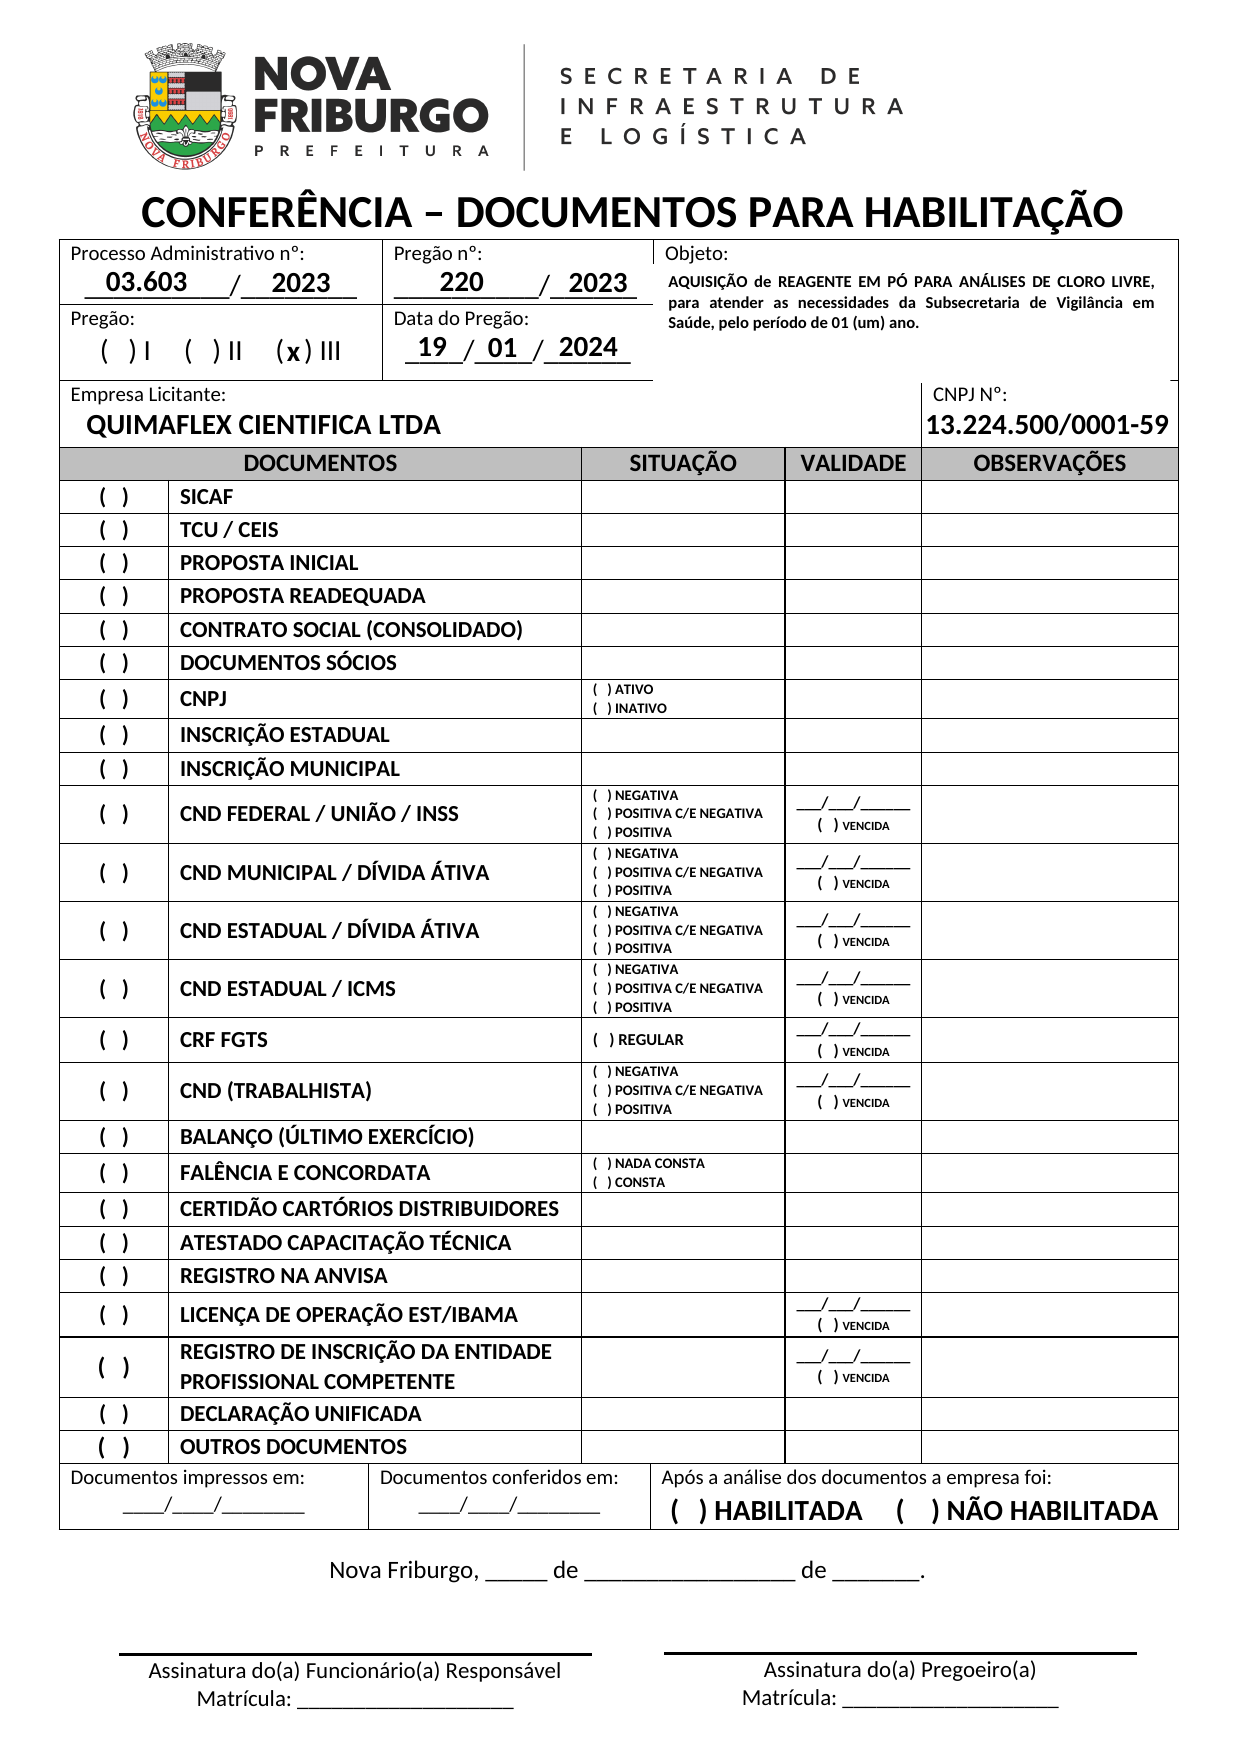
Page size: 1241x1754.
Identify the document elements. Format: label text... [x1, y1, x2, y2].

text Nova Friburgo, _____ de _________________ de _______. [103, 1554, 1152, 1585]
table_cell ( ) [60, 580, 168, 613]
table_cell PROPOSTA READEQUADA [169, 580, 581, 613]
table_cell [786, 680, 921, 718]
table_cell [786, 514, 921, 546]
table_cell [922, 580, 1178, 613]
table_cell CND ESTADUAL / ICMS [169, 960, 581, 1017]
table_cell [922, 1063, 1178, 1120]
table_cell [922, 1227, 1178, 1259]
table_cell ( ) [60, 786, 168, 843]
table_cell Pregão: ( ) I ( ) II ( ) III [60, 305, 382, 380]
table_cell CNPJ [169, 680, 581, 718]
table_cell [786, 1260, 921, 1292]
table_cell ( ) NEGATIVA ( ) POSITIVA C/E NEGATIVA ( ) POSITIVA [582, 1063, 784, 1120]
table_cell PROPOSTA INICIAL [169, 547, 581, 579]
table_cell [786, 753, 921, 785]
table_cell [582, 1193, 784, 1226]
table_cell ( ) [60, 960, 168, 1017]
table_cell ___/___/______ ( ) VENCIDA [786, 902, 921, 959]
table_cell [922, 960, 1178, 1017]
table_cell CRF FGTS [169, 1018, 581, 1062]
table_cell [922, 1293, 1178, 1336]
table_cell CNPJ Nº: [922, 381, 1178, 447]
table_cell [786, 481, 921, 513]
table_cell ___/___/______ ( ) VENCIDA [786, 786, 921, 843]
table_cell ___/___/______ ( ) VENCIDA [786, 1338, 921, 1397]
table_cell DOCUMENTOS SÓCIOS [169, 647, 581, 679]
table_cell [582, 1338, 784, 1397]
table_cell TCU / CEIS [169, 514, 581, 546]
table_cell [786, 1154, 921, 1192]
table_cell [582, 1121, 784, 1153]
table_cell ( ) [60, 647, 168, 679]
table_cell INSCRIÇÃO ESTADUAL [169, 719, 581, 752]
table_cell [922, 1431, 1178, 1463]
table_cell [582, 1227, 784, 1259]
table_cell INSCRIÇÃO MUNICIPAL [169, 753, 581, 785]
table_cell CND FEDERAL / UNIÃO / INSS [169, 786, 581, 843]
table_cell BALANÇO (ÚLTIMO EXERCÍCIO) [169, 1121, 581, 1153]
table_cell DECLARAÇÃO UNIFICADA [169, 1398, 581, 1430]
table_cell ___/___/______ ( ) VENCIDA [786, 844, 921, 901]
table_cell ( ) [60, 680, 168, 718]
table_cell VALIDADE [786, 448, 921, 480]
table_cell [922, 1018, 1178, 1062]
picture [103, 14, 943, 183]
table_header Pregão nº: __________/______ [383, 240, 653, 304]
table_cell LICENÇA DE OPERAÇÃO EST/IBAMA [169, 1293, 581, 1336]
table_cell Após a análise dos documentos a empresa foi: ( ) HABILITADA ( ) NÃO HABILITADA [651, 1464, 1178, 1529]
table_cell [922, 753, 1178, 785]
table_cell CND MUNICIPAL / DÍVIDA ÁTIVA [169, 844, 581, 901]
table_cell [922, 481, 1178, 513]
table_cell [786, 1227, 921, 1259]
table_cell ___/___/______ ( ) VENCIDA [786, 1018, 921, 1062]
text CONFERÊNCIA – DOCUMENTOS PARA HABILITAÇÃO [103, 183, 1152, 239]
table_cell [582, 753, 784, 785]
table_cell [582, 647, 784, 679]
table_cell [582, 1431, 784, 1463]
table_cell CND (TRABALHISTA) [169, 1063, 581, 1120]
table_cell CND ESTADUAL / DÍVIDA ÁTIVA [169, 902, 581, 959]
table_cell [922, 547, 1178, 579]
table_cell [922, 680, 1178, 718]
table_cell [922, 844, 1178, 901]
table_cell [786, 614, 921, 646]
table_cell [922, 719, 1178, 752]
table_cell ( ) [60, 614, 168, 646]
table_cell ( ) [60, 844, 168, 901]
table_cell ( ) [60, 1154, 168, 1192]
table_cell ___/___/______ ( ) VENCIDA [786, 1063, 921, 1120]
table_cell [582, 614, 784, 646]
table_cell SITUAÇÃO [582, 448, 784, 480]
table_cell ( ) [60, 514, 168, 546]
table_cell ( ) NADA CONSTA ( ) CONSTA [582, 1154, 784, 1192]
table_cell ( ) [60, 753, 168, 785]
table_cell ( ) REGULAR [582, 1018, 784, 1062]
table_cell [922, 1338, 1178, 1397]
table_cell [786, 1431, 921, 1463]
table_cell ( ) [60, 719, 168, 752]
table_cell [922, 1260, 1178, 1292]
table_cell Documentos conferidos em: ____/____/________ [369, 1464, 650, 1529]
table_cell ( ) [60, 1293, 168, 1336]
table_cell ( ) [60, 1227, 168, 1259]
table_cell REGISTRO NA ANVISA [169, 1260, 581, 1292]
table_cell [786, 1398, 921, 1430]
table_cell [582, 481, 784, 513]
table_cell [922, 1154, 1178, 1192]
table_cell [922, 647, 1178, 679]
table_cell CONTRATO SOCIAL (CONSOLIDADO) [169, 614, 581, 646]
table_cell ( ) NEGATIVA ( ) POSITIVA C/E NEGATIVA ( ) POSITIVA [582, 902, 784, 959]
table_cell ( ) [60, 1121, 168, 1153]
table_cell ( ) [60, 547, 168, 579]
table_cell ( ) [60, 1193, 168, 1226]
table_cell [922, 902, 1178, 959]
table_cell ( ) ATIVO ( ) INATIVO [582, 680, 784, 718]
table_cell OUTROS DOCUMENTOS [169, 1431, 581, 1463]
table_cell CERTIDÃO CARTÓRIOS DISTRIBUIDORES [169, 1193, 581, 1226]
table_cell OBSERVAÇÕES [922, 448, 1178, 480]
table_cell [922, 1398, 1178, 1430]
table_cell [582, 514, 784, 546]
table_cell ( ) NEGATIVA ( ) POSITIVA C/E NEGATIVA ( ) POSITIVA [582, 786, 784, 843]
table_cell [786, 647, 921, 679]
table_cell [582, 1398, 784, 1430]
table_cell ( ) [60, 902, 168, 959]
table_cell Documentos impressos em: ____/____/________ [60, 1464, 368, 1529]
table_cell [786, 719, 921, 752]
table_cell ( ) [60, 1260, 168, 1292]
table_cell [922, 1121, 1178, 1153]
table_cell [582, 547, 784, 579]
table_cell [786, 1121, 921, 1153]
table_cell [786, 547, 921, 579]
table_cell ( ) [60, 1338, 168, 1397]
table_cell [582, 719, 784, 752]
table_cell ( ) NEGATIVA ( ) POSITIVA C/E NEGATIVA ( ) POSITIVA [582, 844, 784, 901]
table_cell Empresa Licitante: [60, 381, 921, 447]
table_cell ( ) [60, 1431, 168, 1463]
table_cell [922, 786, 1178, 843]
table_cell ___/___/______ ( ) VENCIDA [786, 960, 921, 1017]
table_cell [922, 514, 1178, 546]
table_cell [582, 580, 784, 613]
table_cell SICAF [169, 481, 581, 513]
table_cell ( ) NEGATIVA ( ) POSITIVA C/E NEGATIVA ( ) POSITIVA [582, 960, 784, 1017]
table_cell [922, 614, 1178, 646]
table_header Objeto: [654, 240, 1178, 380]
table_cell FALÊNCIA E CONCORDATA [169, 1154, 581, 1192]
table_cell ___/___/______ ( ) VENCIDA [786, 1293, 921, 1336]
table_cell [786, 1193, 921, 1226]
table_cell [582, 1293, 784, 1336]
table_cell Data do Pregão: ____/____/______ [383, 305, 653, 380]
table_cell REGISTRO DE INSCRIÇÃO DA ENTIDADE PROFISSIONAL COMPETENTE [169, 1338, 581, 1397]
table_header Processo Administrativo nº: __________/________ [60, 240, 382, 304]
table_cell [922, 1193, 1178, 1226]
table_cell ( ) [60, 1018, 168, 1062]
table_cell DOCUMENTOS [60, 448, 581, 480]
table_cell ( ) [60, 1063, 168, 1120]
table_cell ( ) [60, 1398, 168, 1430]
table_cell [582, 1260, 784, 1292]
table_cell ATESTADO CAPACITAÇÃO TÉCNICA [169, 1227, 581, 1259]
table_cell [786, 580, 921, 613]
table_cell ( ) [60, 481, 168, 513]
